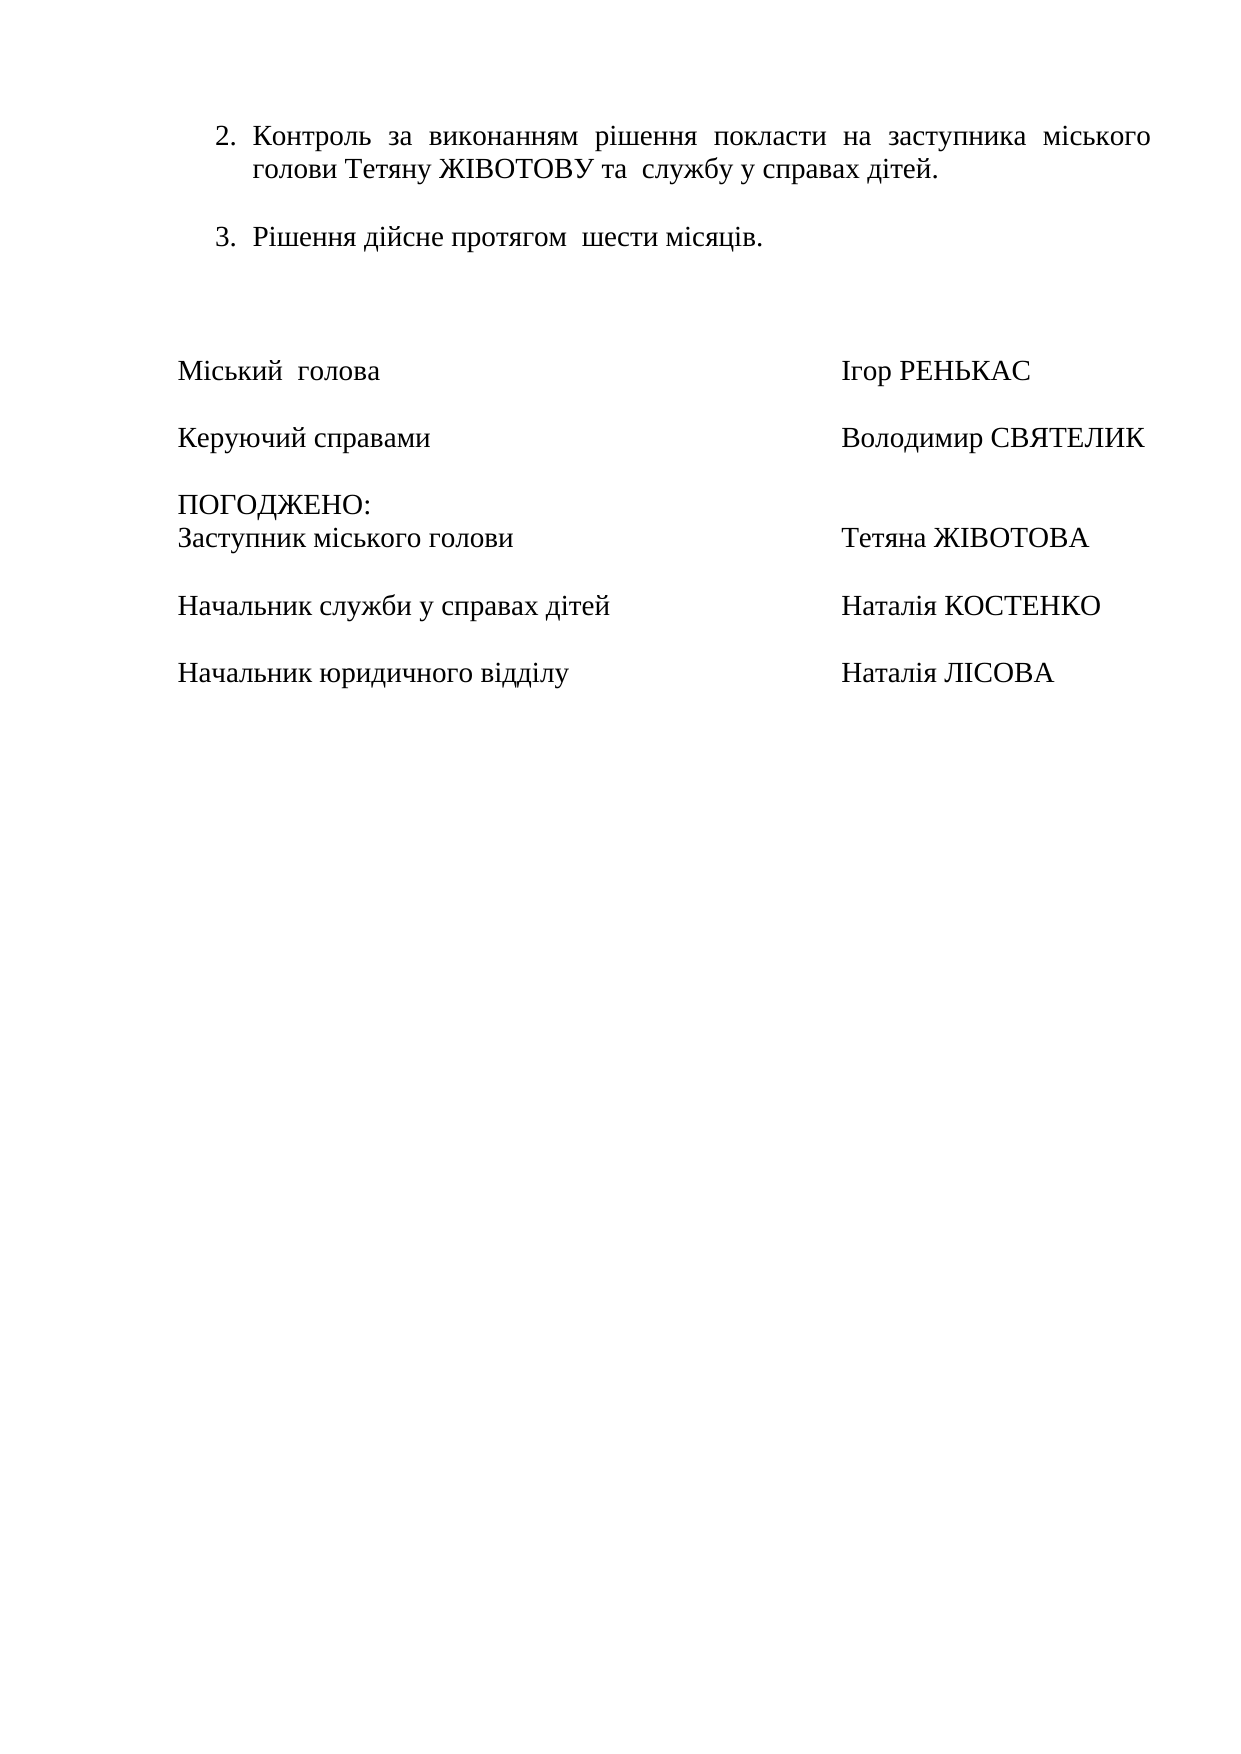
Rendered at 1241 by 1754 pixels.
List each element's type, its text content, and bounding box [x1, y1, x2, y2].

list Контроль за виконанням рішення покласти на заступника міського голови Тетяну ЖІВОТОВУ та службу у справах дітей. [215, 118, 1152, 185]
text Керуючий справами Володимир СВЯТЕЛИК [177, 420, 1152, 453]
text Заступник міського голови Тетяна ЖІВОТОВА [177, 521, 1152, 554]
list Рішення дійсне протягом шести місяців. [215, 219, 1152, 252]
subtitle Начальник юридичного відділу Наталія ЛІСОВА [177, 655, 1152, 688]
text Начальник служби у справах дітей Наталія КОСТЕНКО [177, 588, 1152, 621]
text Міський голова Ігор РЕНЬКАС [177, 353, 1152, 386]
text ПОГОДЖЕНО: [177, 487, 1152, 521]
